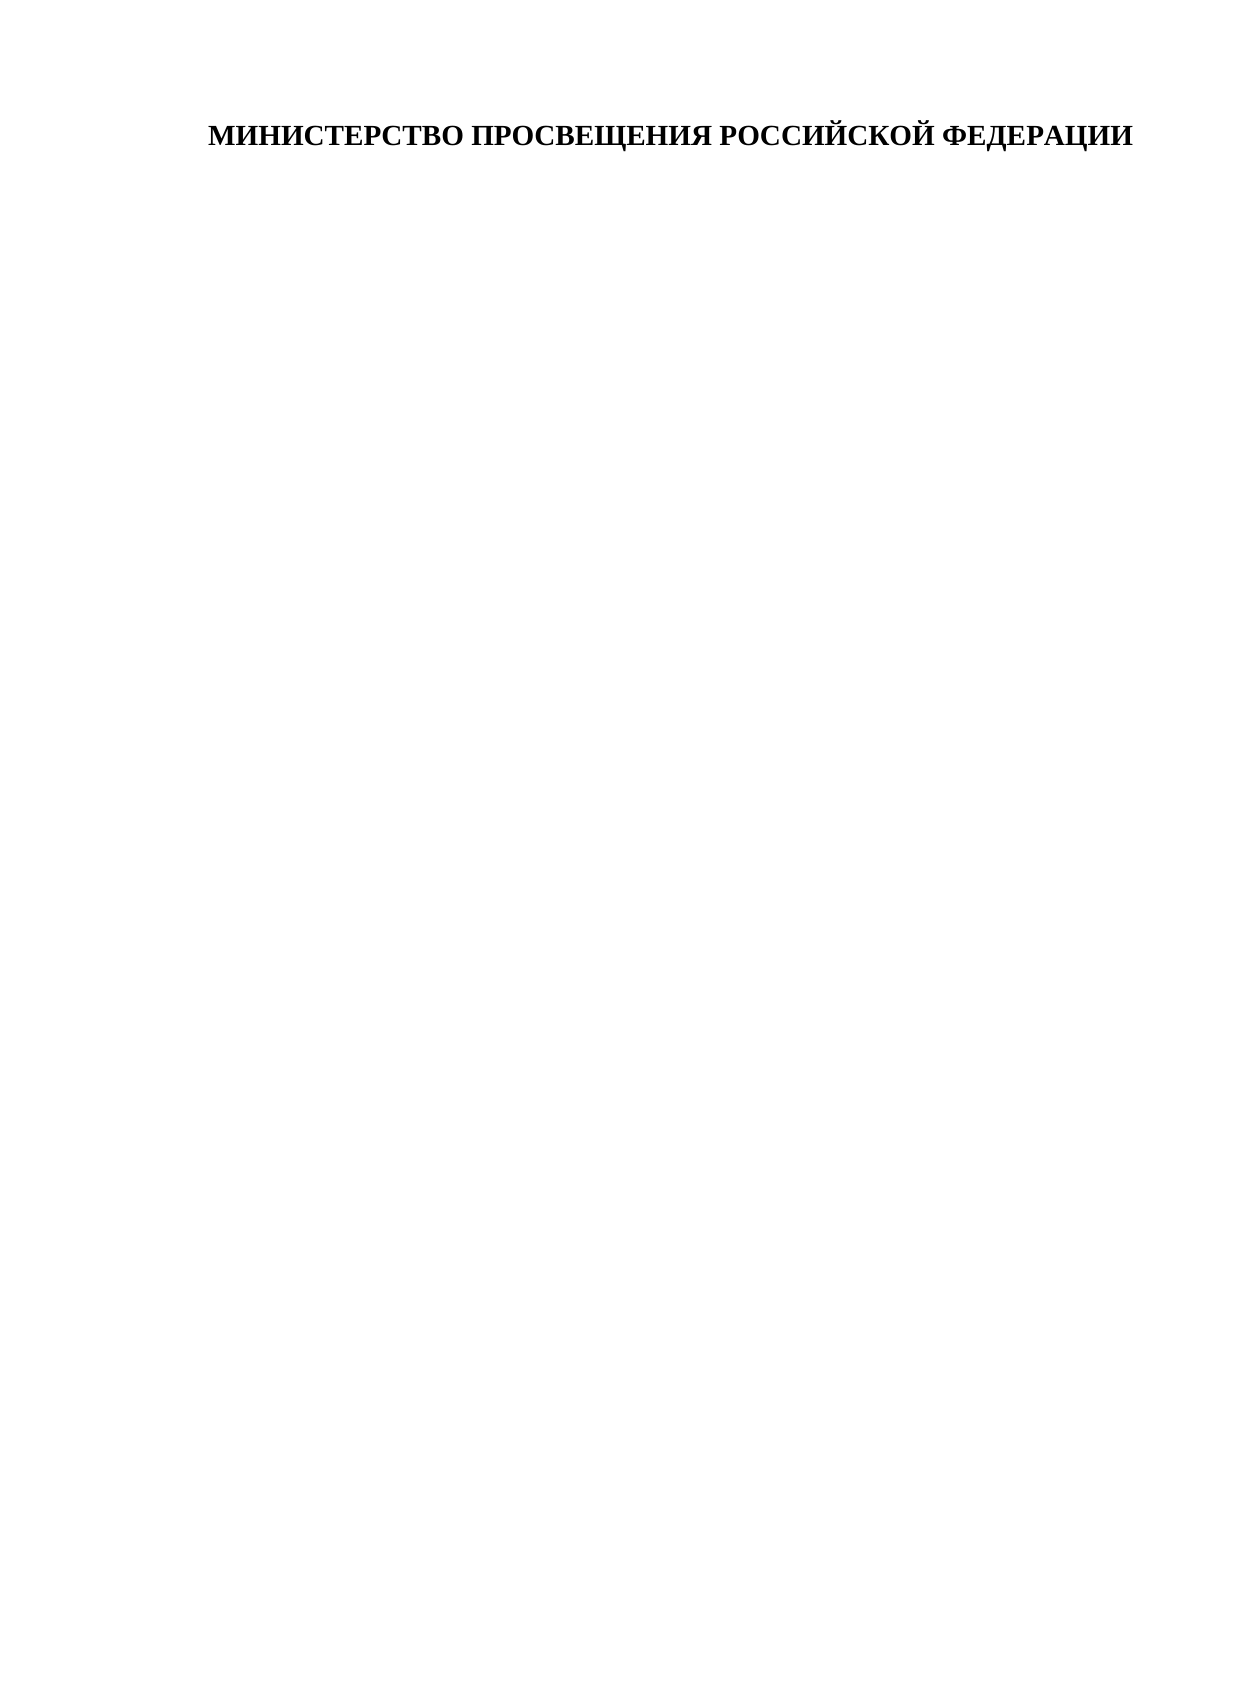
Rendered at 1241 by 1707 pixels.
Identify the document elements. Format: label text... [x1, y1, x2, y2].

text МИНИСТЕРСТВО ПРОСВЕЩЕНИЯ РОССИЙСКОЙ ФЕДЕРАЦИИ [190, 118, 1152, 152]
